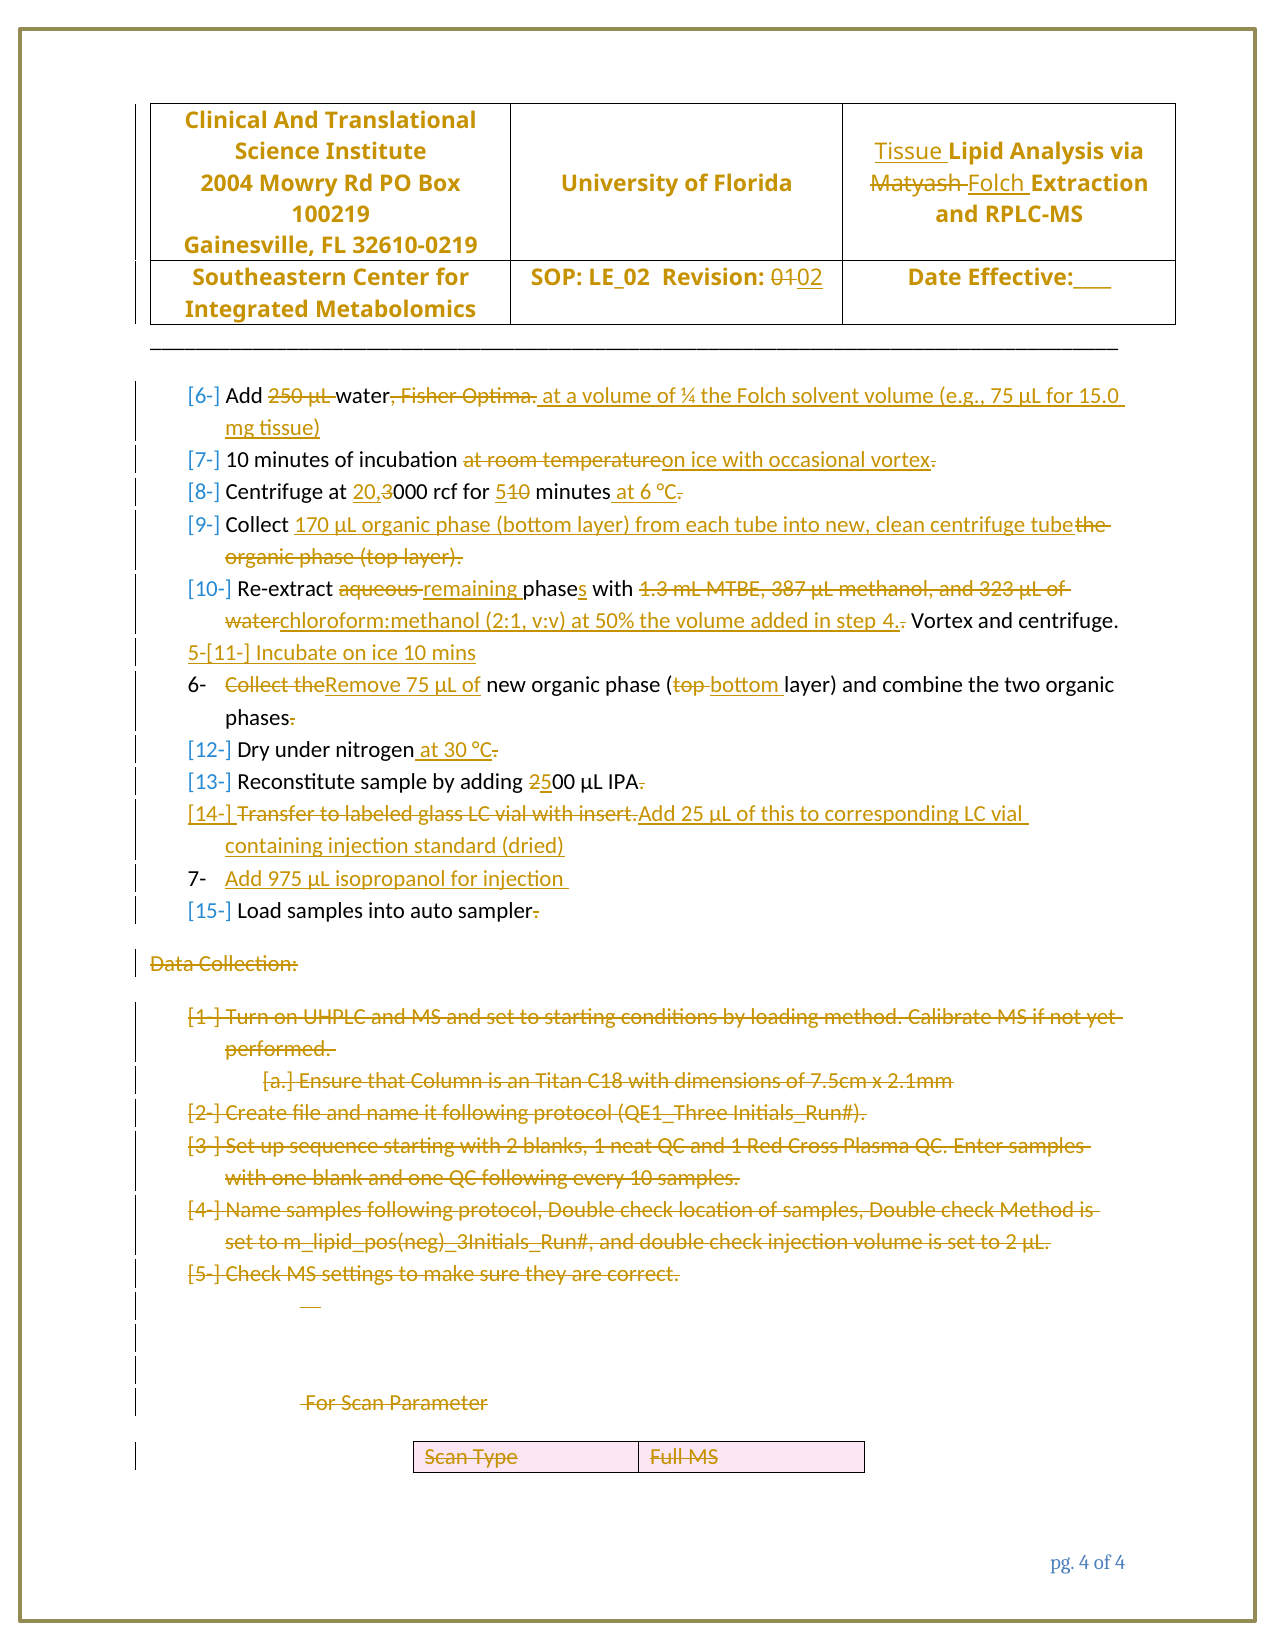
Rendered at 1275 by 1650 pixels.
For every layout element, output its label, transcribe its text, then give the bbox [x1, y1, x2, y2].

list Re-extract phase with Vortex and centrifuge. [187, 574, 1125, 634]
list Collect [187, 510, 1125, 570]
list Dry under nitrogen [187, 735, 1125, 763]
list 10 minutes of incubation [187, 445, 1125, 473]
list new organic phase (layer) and combine the two organic phases [187, 671, 1125, 731]
list Add water [187, 381, 1125, 441]
list Reconstitute sample by adding 00 µL IPA [187, 767, 1125, 795]
list Load samples into auto sampler [187, 896, 1125, 924]
list Centrifuge at 000 rcf for minutes [187, 477, 1125, 506]
